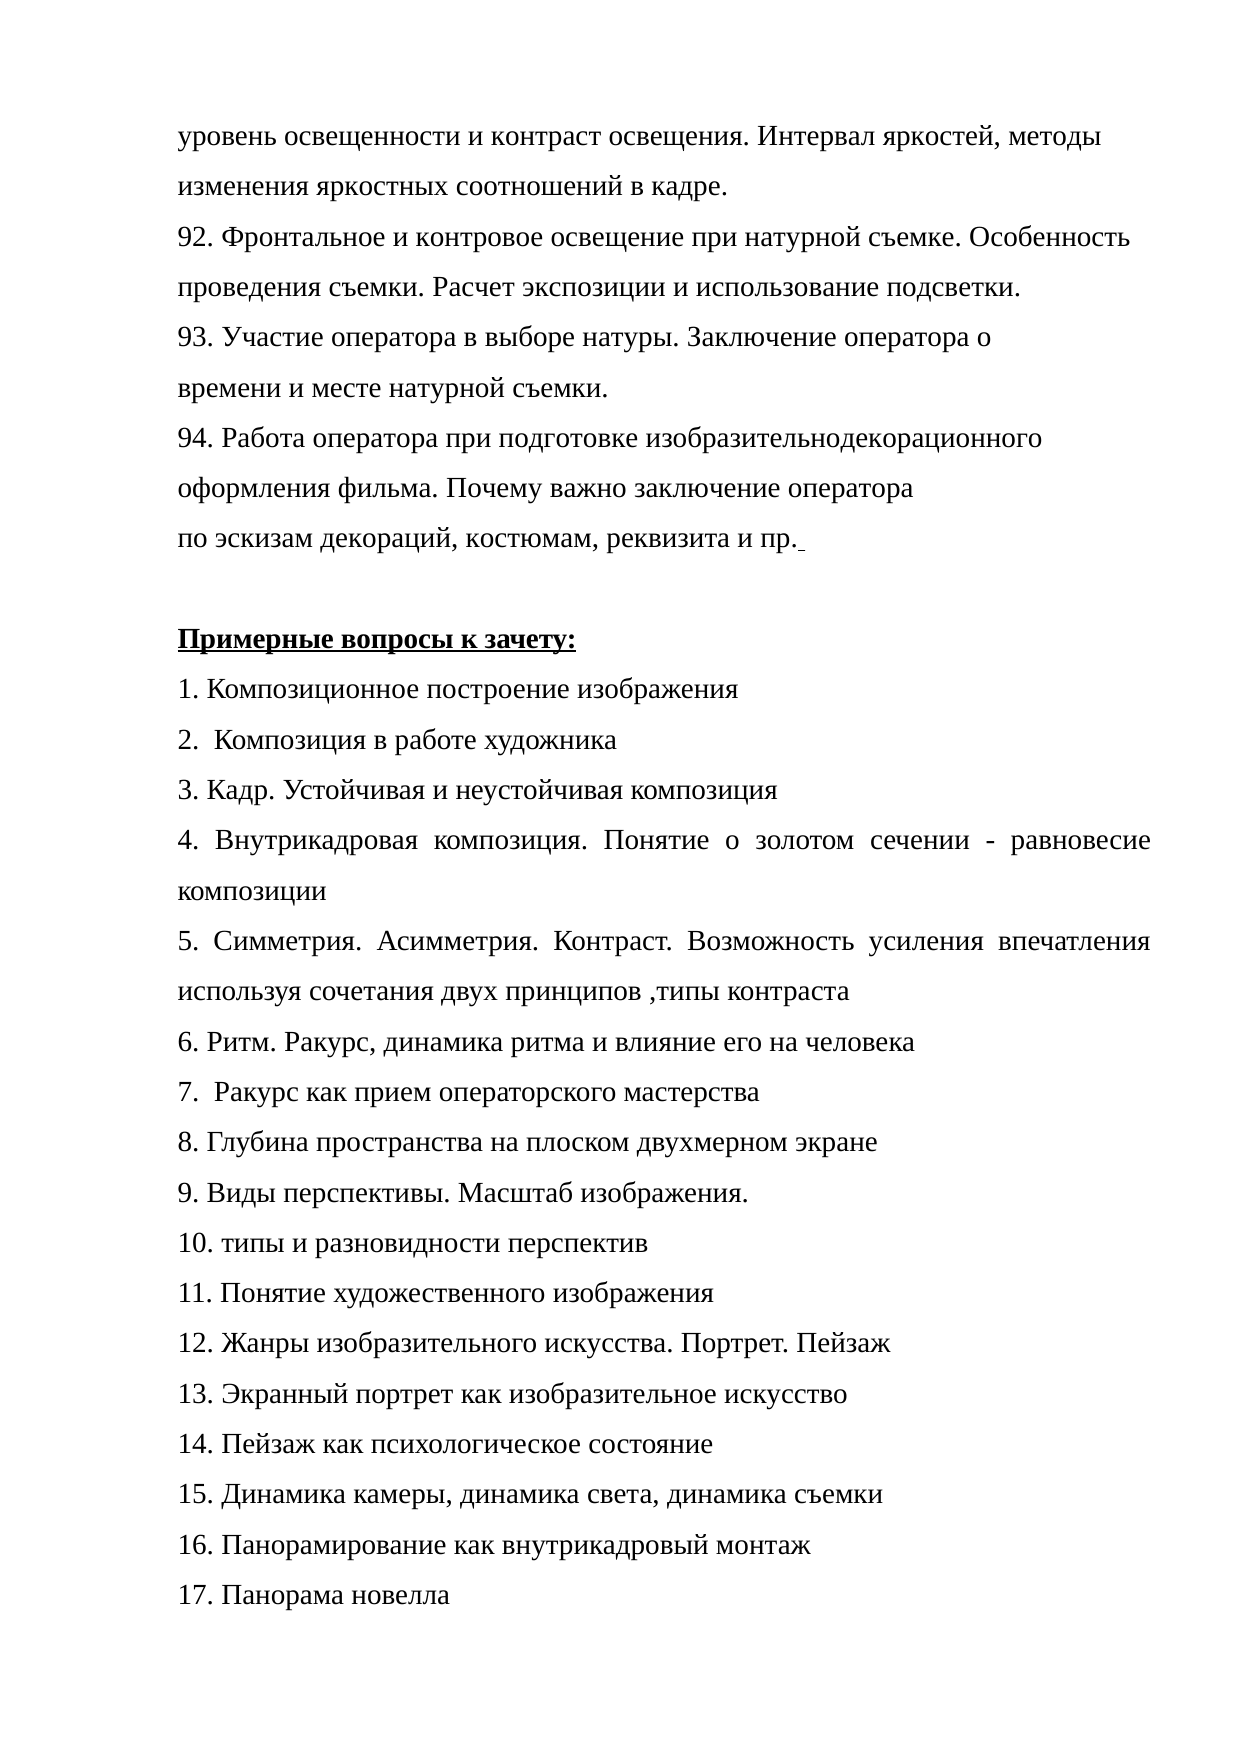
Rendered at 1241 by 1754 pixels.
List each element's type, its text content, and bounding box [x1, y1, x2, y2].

text 9. Виды перспективы. Масштаб изображения. [177, 1175, 1152, 1208]
text времени и месте натурной съемки. [177, 370, 1152, 403]
text оформления фильма. Почему важно заключение оператора [177, 470, 1152, 504]
text 94. Работа оператора при подготовке изобразительнодекорационного [177, 420, 1152, 453]
text 12. Жанры изобразительного искусства. Портрет. Пейзаж [177, 1326, 1152, 1359]
text проведения съемки. Расчет экспозиции и использование подсветки. [177, 269, 1152, 303]
text 7. Ракурс как прием операторского мастерства [177, 1074, 1152, 1108]
text уровень освещенности и контраст освещения. Интервал яркостей, методы [177, 118, 1152, 152]
text 13. Экранный портрет как изобразительное искусство [177, 1376, 1152, 1409]
text 3. Кадр. Устойчивая и неустойчивая композиция [177, 772, 1152, 806]
text 4. Внутрикадровая композиция. Понятие о золотом сечении - равновесие композиции [177, 822, 1152, 906]
text 93. Участие оператора в выборе натуры. Заключение оператора о [177, 319, 1152, 353]
text 2. Композиция в работе художника [177, 722, 1152, 755]
text 17. Панорама новелла [177, 1577, 1152, 1611]
text 16. Панорамирование как внутрикадровый монтаж [177, 1527, 1152, 1560]
text по эскизам декораций, костюмам, реквизита и пр. [177, 521, 1152, 554]
text 15. Динамика камеры, динамика света, динамика съемки [177, 1477, 1152, 1510]
text 1. Композиционное построение изображения [177, 672, 1152, 705]
text 14. Пейзаж как психологическое состояние [177, 1426, 1152, 1460]
text 10. типы и разновидности перспектив [177, 1225, 1152, 1258]
text 92. Фронтальное и контровое освещение при натурной съемке. Особенность [177, 219, 1152, 252]
text Примерные вопросы к зачету: [177, 621, 1152, 655]
text 5. Симметрия. Асимметрия. Контраст. Возможность усиления впечатления используя сочетания двух принципов ,типы контраста [177, 923, 1152, 1007]
text 11. Понятие художественного изображения [177, 1275, 1152, 1309]
text 8. Глубина пространства на плоском двухмерном экране [177, 1124, 1152, 1158]
text 6. Ритм. Ракурс, динамика ритма и влияние его на человека [177, 1024, 1152, 1057]
text изменения яркостных соотношений в кадре. [177, 168, 1152, 202]
